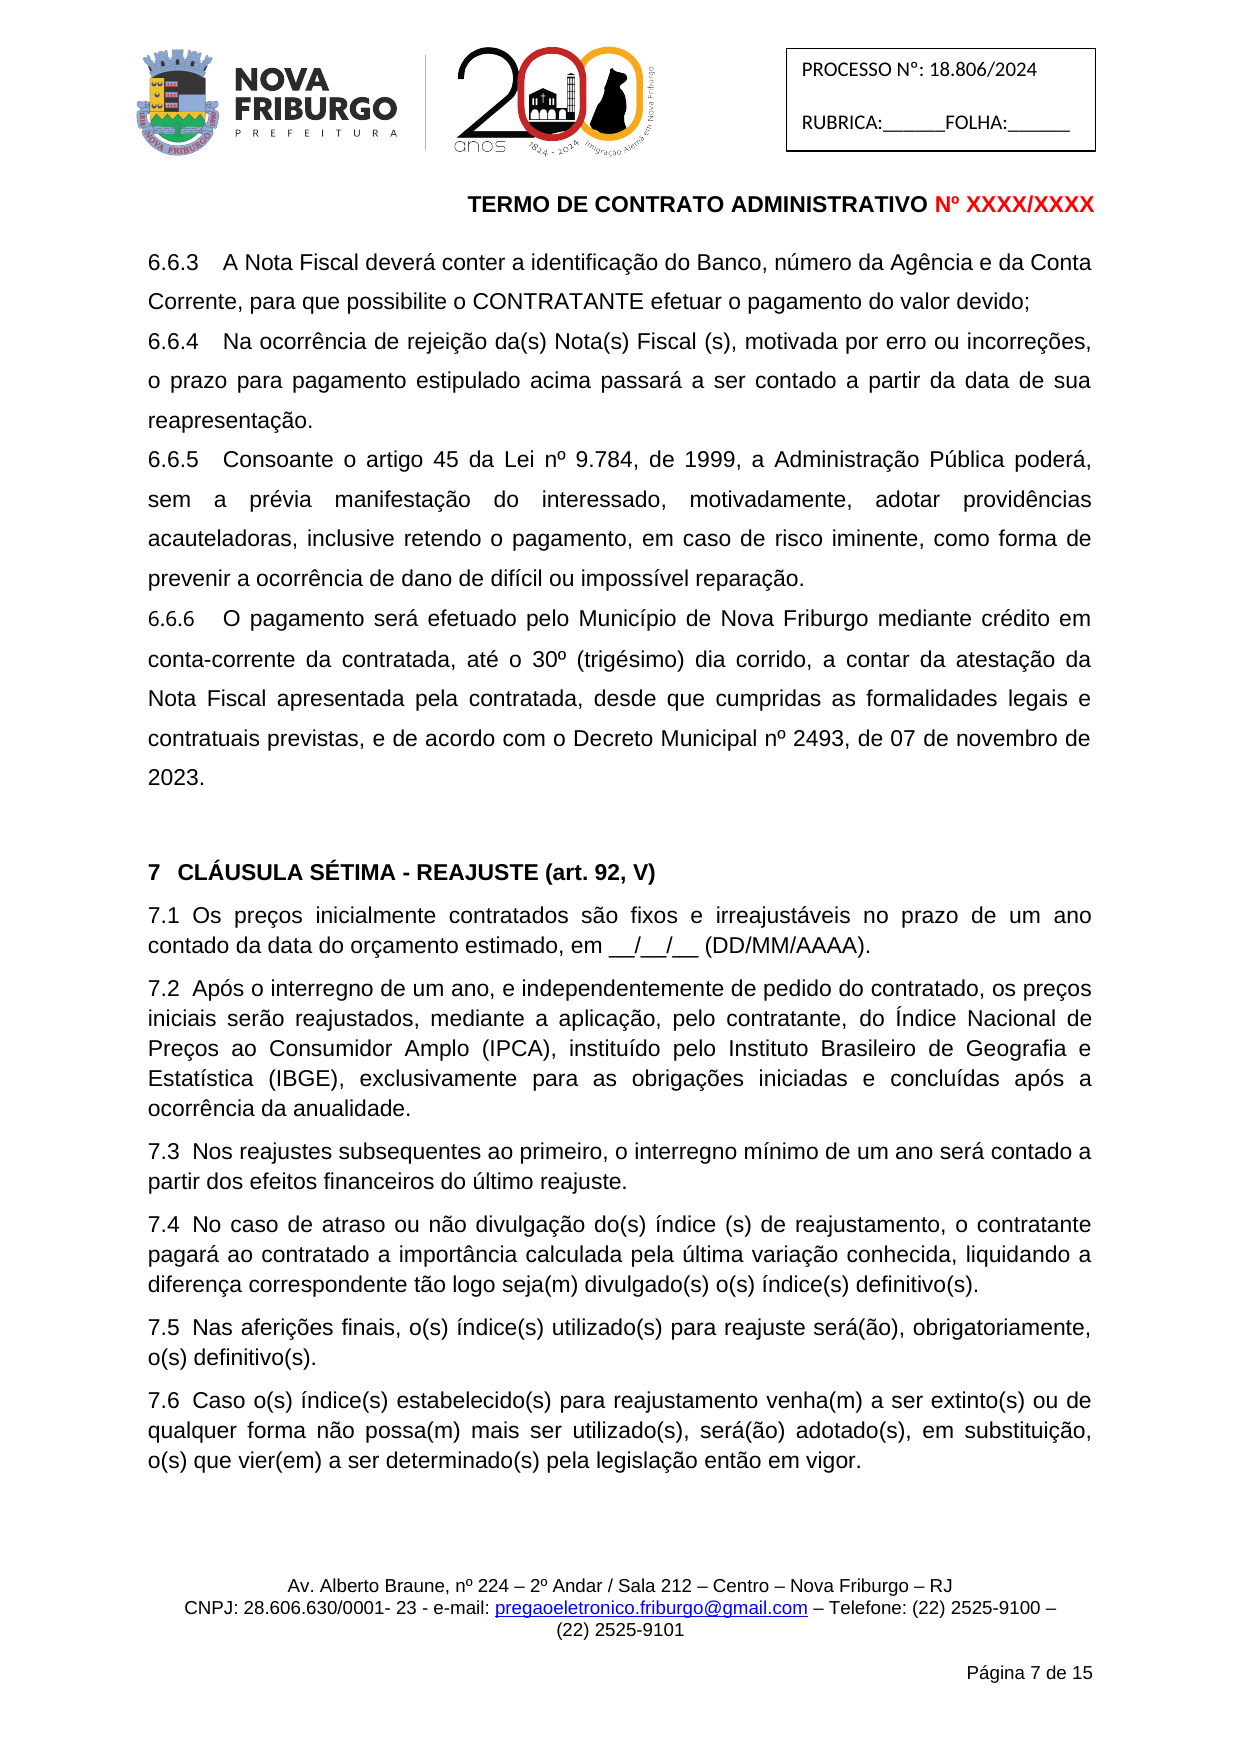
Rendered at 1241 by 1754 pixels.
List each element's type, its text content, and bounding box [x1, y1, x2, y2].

list CLÁUSULA SÉTIMA - REAJUSTE (art. 92, V) [148, 859, 1092, 885]
list Consoante o artigo 45 da Lei nº 9.784, de 1999, a Administração Pública poderá, sem a prévia manifestação do interessado, motivadamente, adotar providências acauteladoras, inclusive retendo o pagamento, em caso de risco iminente, como forma de prevenir a ocorrência de dano de difícil ou impossível reparação. [148, 446, 1092, 591]
list Após o interregno de um ano, e independentemente de pedido do contratado, os preços iniciais serão reajustados, mediante a aplicação, pelo contratante, do Índice Nacional de Preços ao Consumidor Amplo (IPCA), instituído pelo Instituto Brasileiro de Geografia e Estatística (IBGE), exclusivamente para as obrigações iniciadas e concluídas após a ocorrência da anualidade. [148, 974, 1092, 1122]
list Caso o(s) índice(s) estabelecido(s) para reajustamento venha(m) a ser extinto(s) ou de qualquer forma não possa(m) mais ser utilizado(s), será(ão) adotado(s), em substituição, o(s) que vier(em) a ser determinado(s) pela legislação então em vigor. [148, 1387, 1092, 1474]
list O pagamento será efetuado pelo Município de Nova Friburgo mediante crédito em conta-corrente da contratada, até o 30º (trigésimo) dia corrido, a contar da atestação da Nota Fiscal apresentada pela contratada, desde que cumpridas as formalidades legais e contratuais previstas, e de acordo com o Decreto Municipal nº 2493, de 07 de novembro de 2023. [148, 604, 1092, 790]
list Nas aferições finais, o(s) índice(s) utilizado(s) para reajuste será(ão), obrigatoriamente, o(s) definitivo(s). [148, 1314, 1092, 1371]
list No caso de atraso ou não divulgação do(s) índice (s) de reajustamento, o contratante pagará ao contratado a importância calculada pela última variação conhecida, liquidando a diferença correspondente tão logo seja(m) divulgado(s) o(s) índice(s) definitivo(s). [148, 1211, 1092, 1298]
list Os preços inicialmente contratados são fixos e irreajustáveis no prazo de um ano contado da data do orçamento estimado, em __/__/__ (DD/MM/AAAA). [148, 902, 1092, 958]
list A Nota Fiscal deverá conter a identificação do Banco, número da Agência e da Conta Corrente, para que possibilite o CONTRATANTE efetuar o pagamento do valor devido; [148, 249, 1092, 314]
picture [109, 14, 687, 185]
list Na ocorrência de rejeição da(s) Nota(s) Fiscal (s), motivada por erro ou incorreções, o prazo para pagamento estipulado acima passará a ser contado a partir da data de sua reapresentação. [148, 328, 1092, 433]
list Nos reajustes subsequentes ao primeiro, o interregno mínimo de um ano será contado a partir dos efeitos financeiros do último reajuste. [148, 1138, 1092, 1195]
